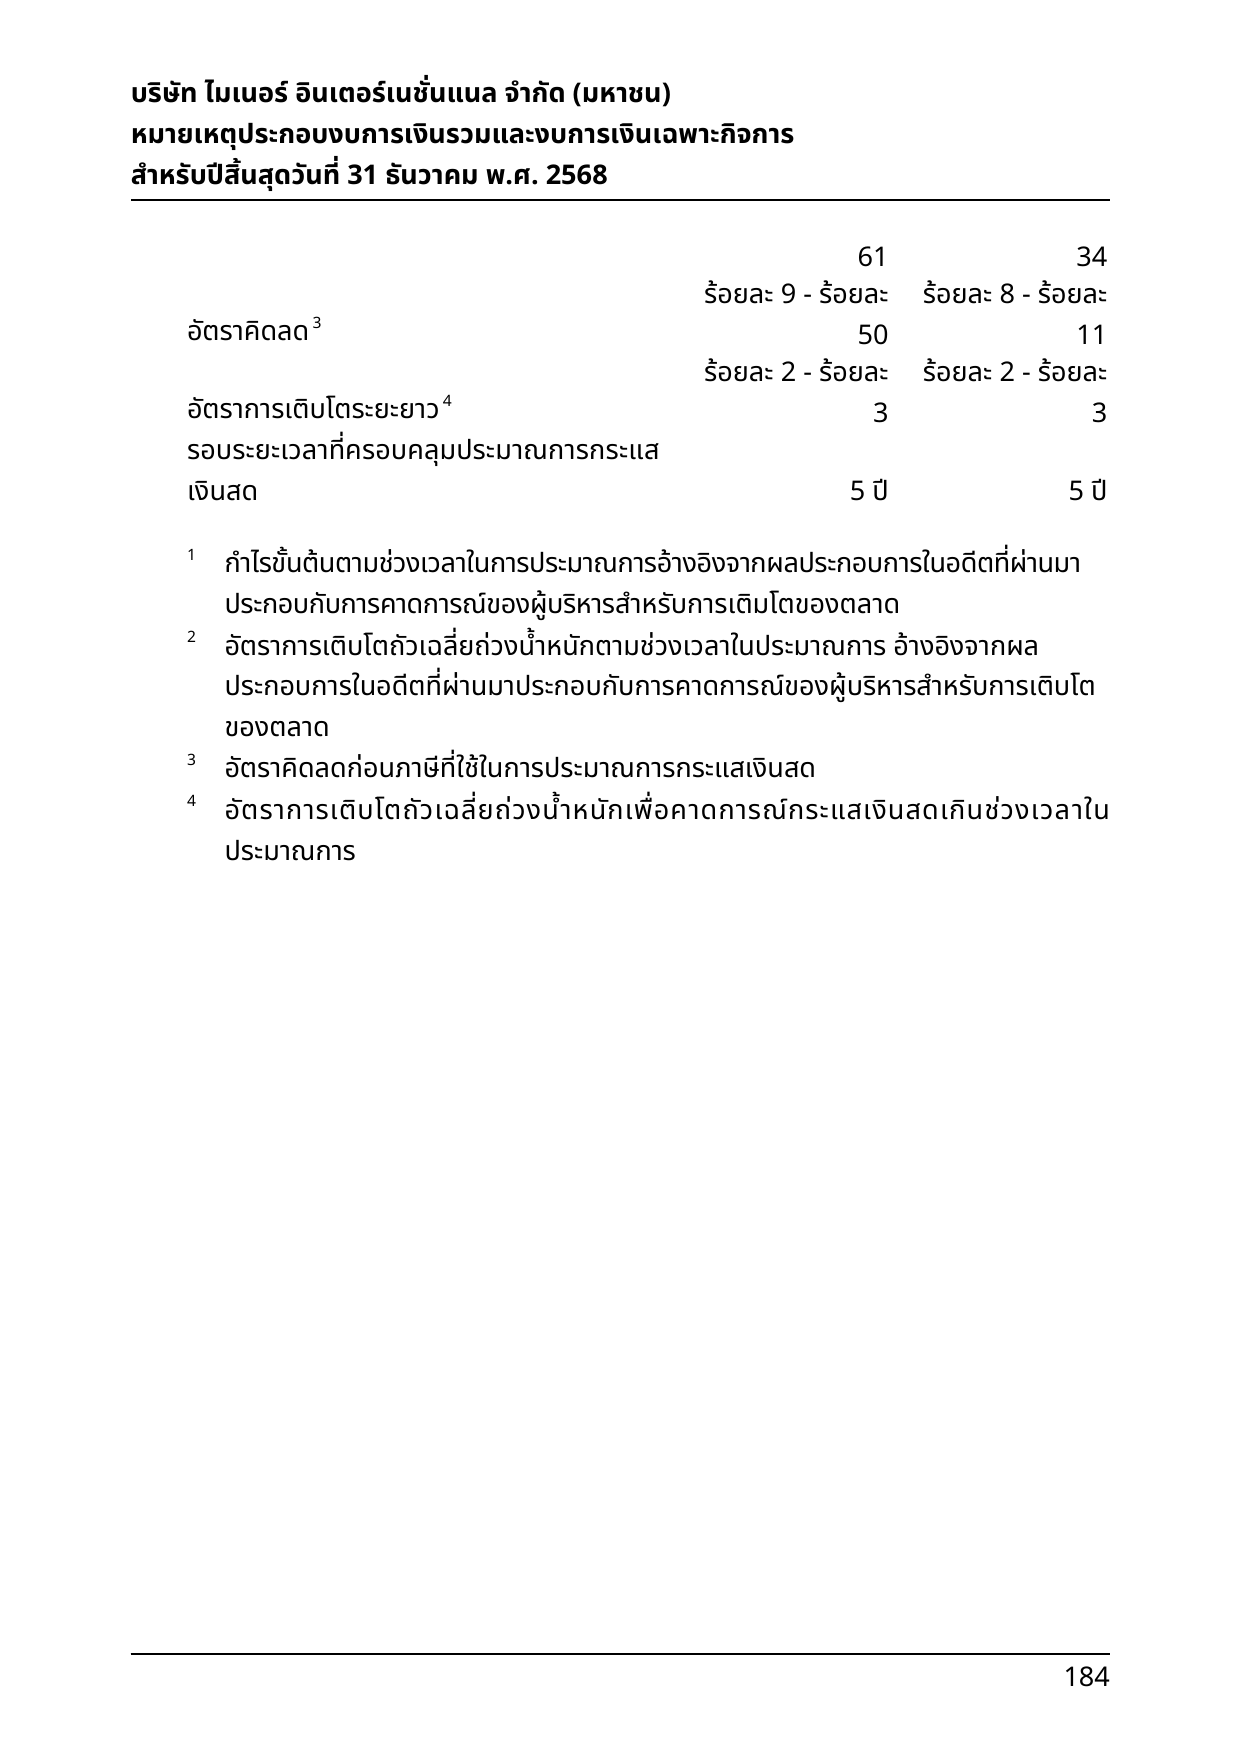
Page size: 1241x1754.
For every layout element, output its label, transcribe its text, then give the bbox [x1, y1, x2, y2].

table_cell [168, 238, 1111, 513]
text 1 กำไรขั้นต้นตามช่วงเวลาในการประมาณการอ้างอิงจากผลประกอบการในอดีตที่ผ่านมาประกอบกับการคาดการณ์ของผู้บริหารสำหรับการเติมโตของตลาด [187, 544, 1110, 626]
text 4 อัตราการเติบโตถัวเฉลี่ยถ่วงน้ำหนักเพื่อคาดการณ์กระแสเงินสดเกินช่วงเวลาในประมาณการ [187, 790, 1110, 872]
text 3 อัตราคิดลดก่อนภาษีที่ใช้ในการประมาณการกระแสเงินสด [187, 749, 1110, 790]
text 2 อัตราการเติบโตถัวเฉลี่ยถ่วงน้ำหนักตามช่วงเวลาในประมาณการ อ้างอิงจากผลประกอบการในอดีตที่ผ่านมาประกอบกับการคาดการณ์ของผู้บริหารสำหรับการเติบโตของตลาด [187, 626, 1110, 749]
